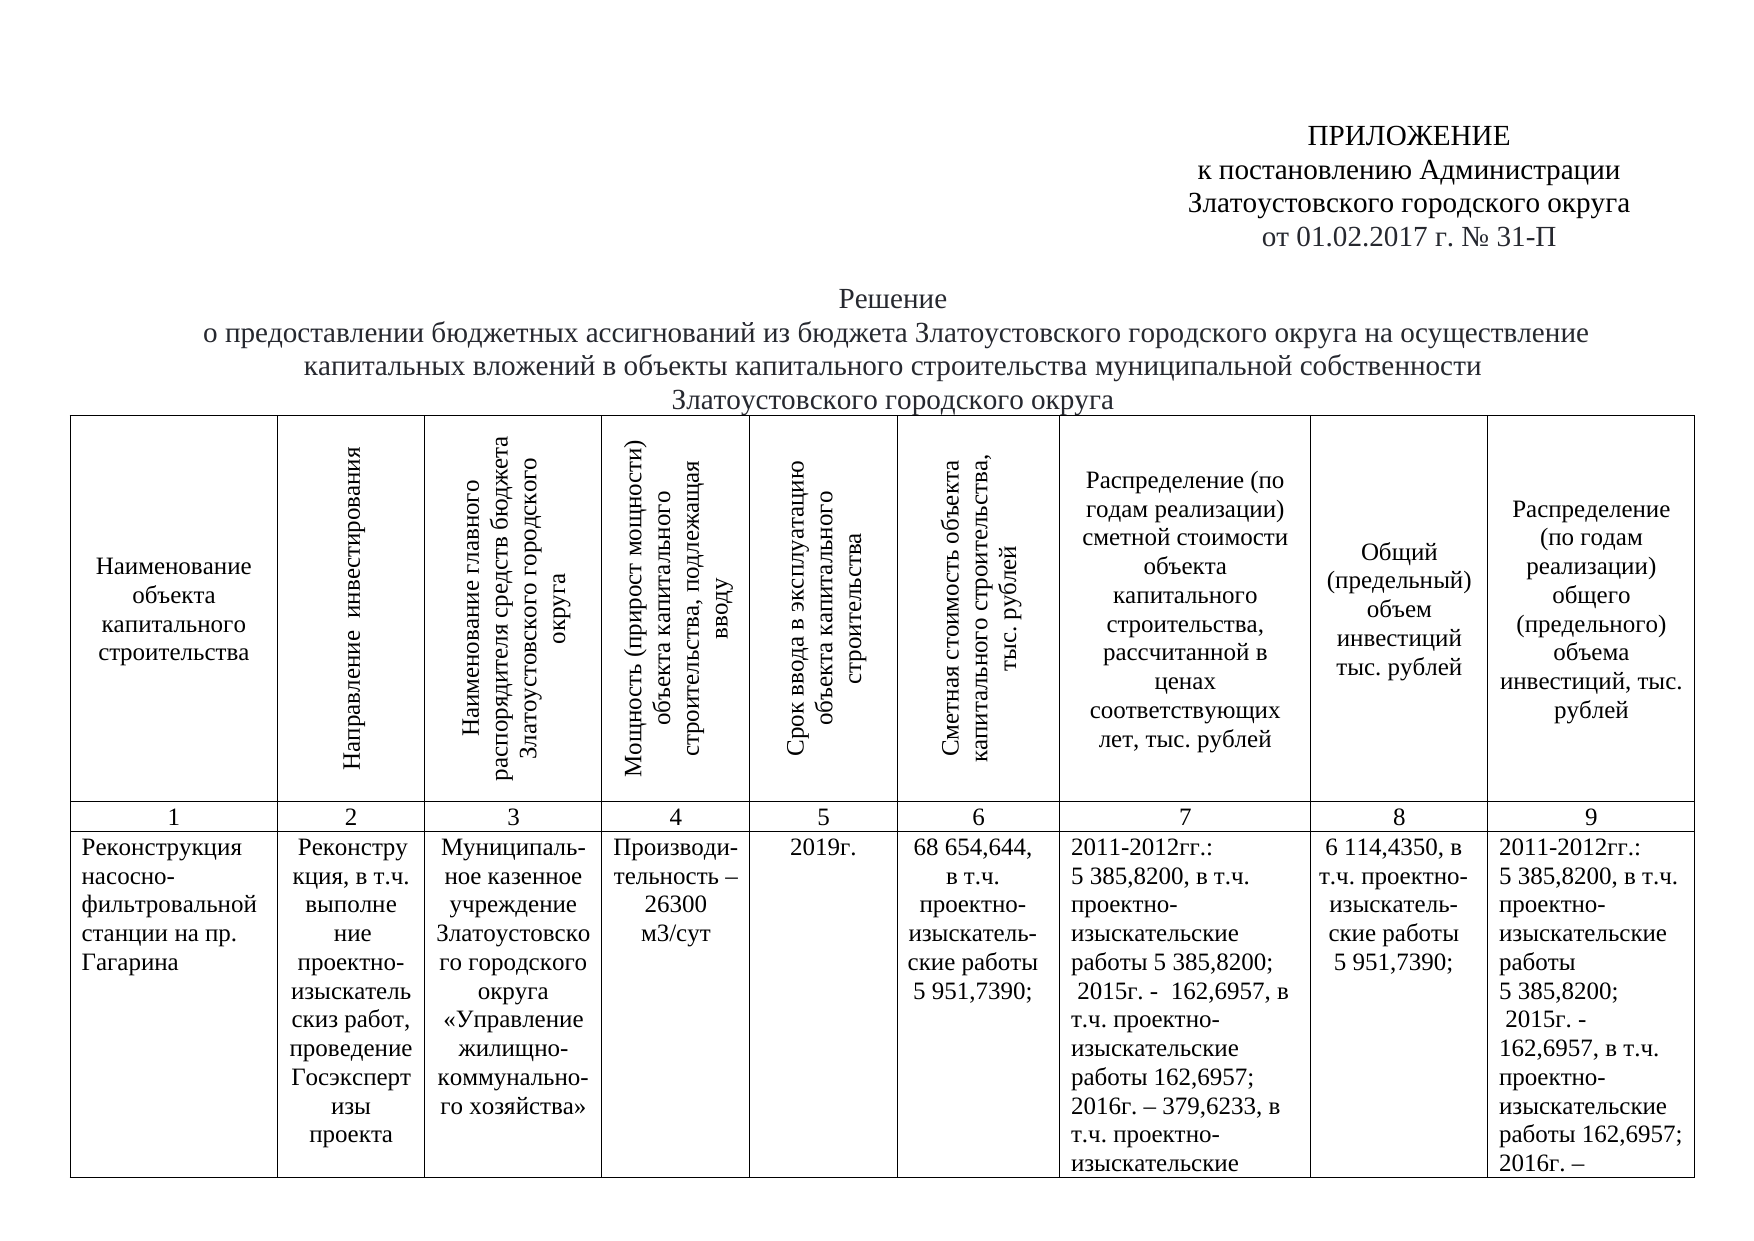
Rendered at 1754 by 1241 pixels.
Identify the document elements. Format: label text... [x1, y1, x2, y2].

table_cell 4 [602, 802, 749, 831]
table_cell 2019г. [750, 832, 897, 1177]
table_header Общий (предельный) объем инвестиций тыс. рублей [1311, 416, 1487, 801]
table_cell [898, 832, 1059, 1177]
table_header Распределение (по годам реализации) сметной стоимости объекта капитального строительства, рассчитанной в ценах соответствующих лет, тыс. рублей [1060, 416, 1310, 801]
subtitle Решение о предоставлении бюджетных ассигнований из бюджета Златоустовского городского округа на осуществление капитальных вложений в объекты капитального строительства муниципальной собственности [114, 281, 1671, 382]
table_cell 3 [425, 802, 601, 831]
table_header Распределение (по годам реализации) общего (предельного) объема инвестиций, тыс. рублей [1488, 416, 1694, 801]
table_header Мощность (прирост мощности) объекта капитального строительства, подлежащая вводу [602, 416, 749, 801]
text Златоустовского городского округа [1147, 185, 1671, 219]
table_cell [602, 832, 749, 1177]
table_cell 6 [898, 802, 1059, 831]
table_cell 1 [71, 802, 277, 831]
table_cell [1311, 832, 1487, 1177]
text ПРИЛОЖЕНИЕ [1147, 118, 1671, 152]
table_header Направление инвестирования [278, 416, 424, 801]
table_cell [1060, 832, 1310, 1177]
table_header Сметная стоимость объекта капитального строительства, тыс. рублей [898, 416, 1059, 801]
table_header Наименование главного распорядителя средств бюджета Златоустовского городского округа [425, 416, 601, 801]
table_cell 8 [1311, 802, 1487, 831]
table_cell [71, 832, 277, 1177]
table_cell 5 [750, 802, 897, 831]
text к постановлению Администрации [1147, 152, 1671, 185]
table_cell 7 [1060, 802, 1310, 831]
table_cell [278, 832, 424, 1177]
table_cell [1488, 832, 1694, 1177]
table_header Срок ввода в эксплуатацию объекта капитального строительства [750, 416, 897, 801]
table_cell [425, 832, 601, 1177]
table_cell 2 [278, 802, 424, 831]
table_header Наименование объекта капитального строительства [71, 416, 277, 801]
table_cell 9 [1488, 802, 1694, 831]
text от 01.02.2017 г. № 31-П [1147, 219, 1671, 252]
subtitle Златоустовского городского округа [114, 382, 1671, 415]
